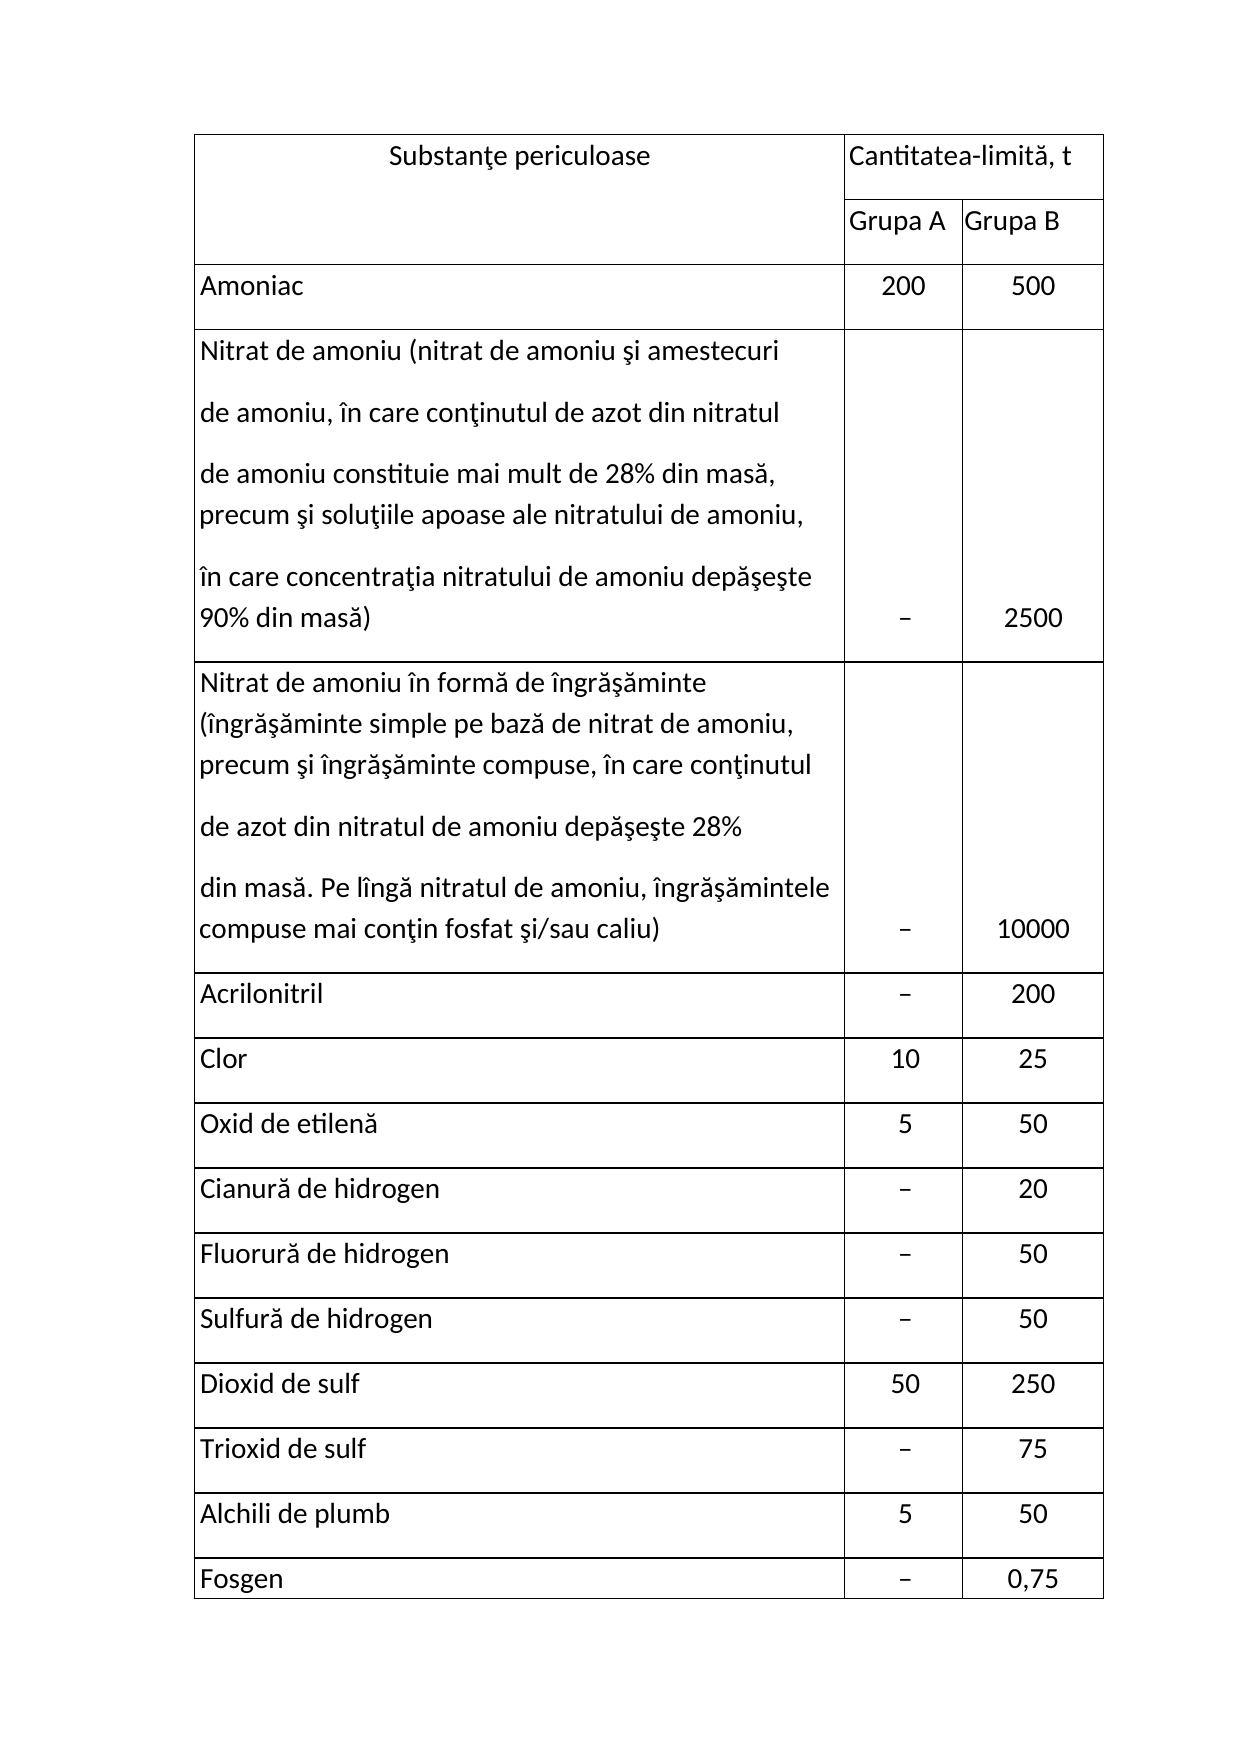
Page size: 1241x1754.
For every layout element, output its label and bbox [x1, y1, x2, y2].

table_cell [162, 118, 1136, 1615]
